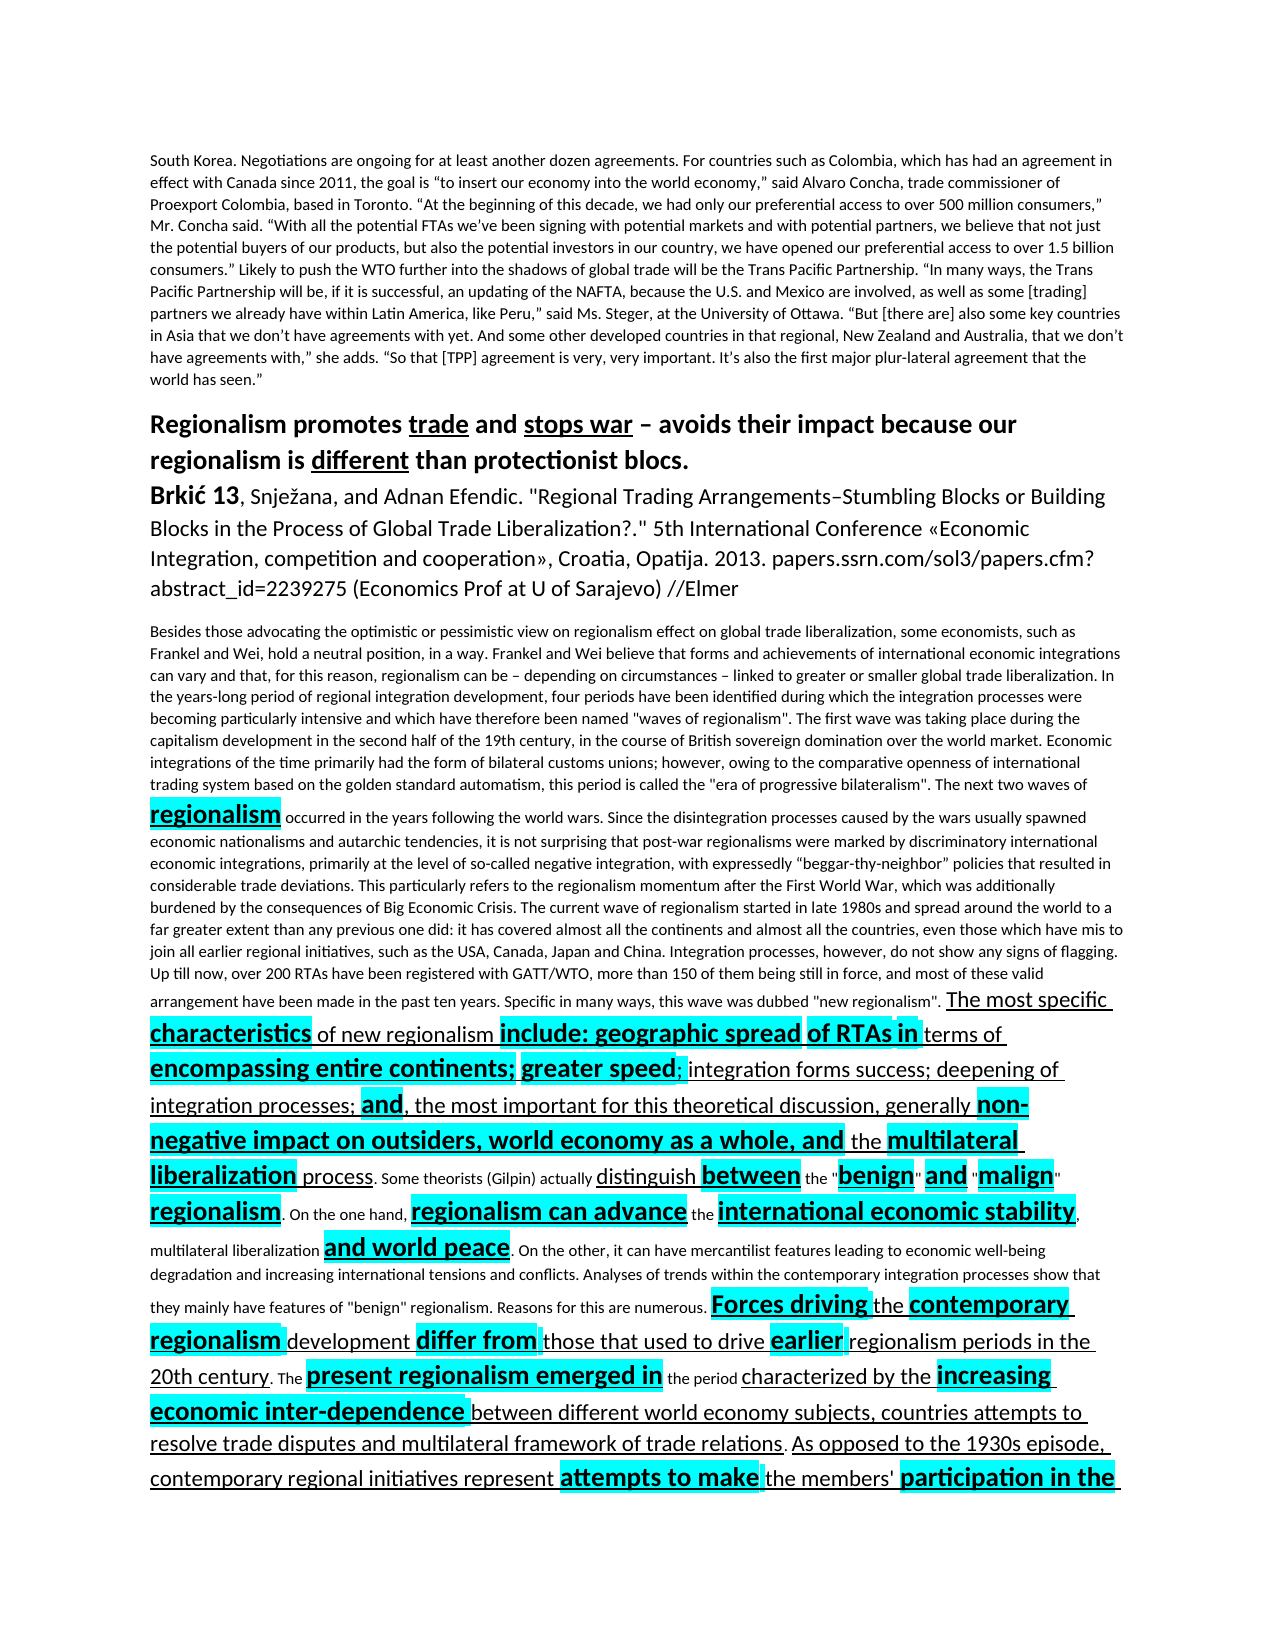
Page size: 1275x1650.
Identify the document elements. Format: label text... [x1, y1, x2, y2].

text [150, 621, 1125, 1493]
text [150, 150, 1125, 389]
subtitle Regionalism promotes trade and stops war – avoids their impact because our regionalism is different than protectionist blocs. [150, 407, 1125, 476]
text Brkić 13, Snježana, and Adnan Efendic. "Regional Trading Arrangements–Stumbling Blocks or Building Blocks in the Process of Global Trade Liberalization?." 5th International Conference «Economic Integration, competition and cooperation», Croatia, Opatija. 2013. papers.ssrn.com/sol3/papers.cfm?abstract_id=2239275 (Economics Prof at U of Sarajevo) //Elmer [150, 478, 1125, 602]
